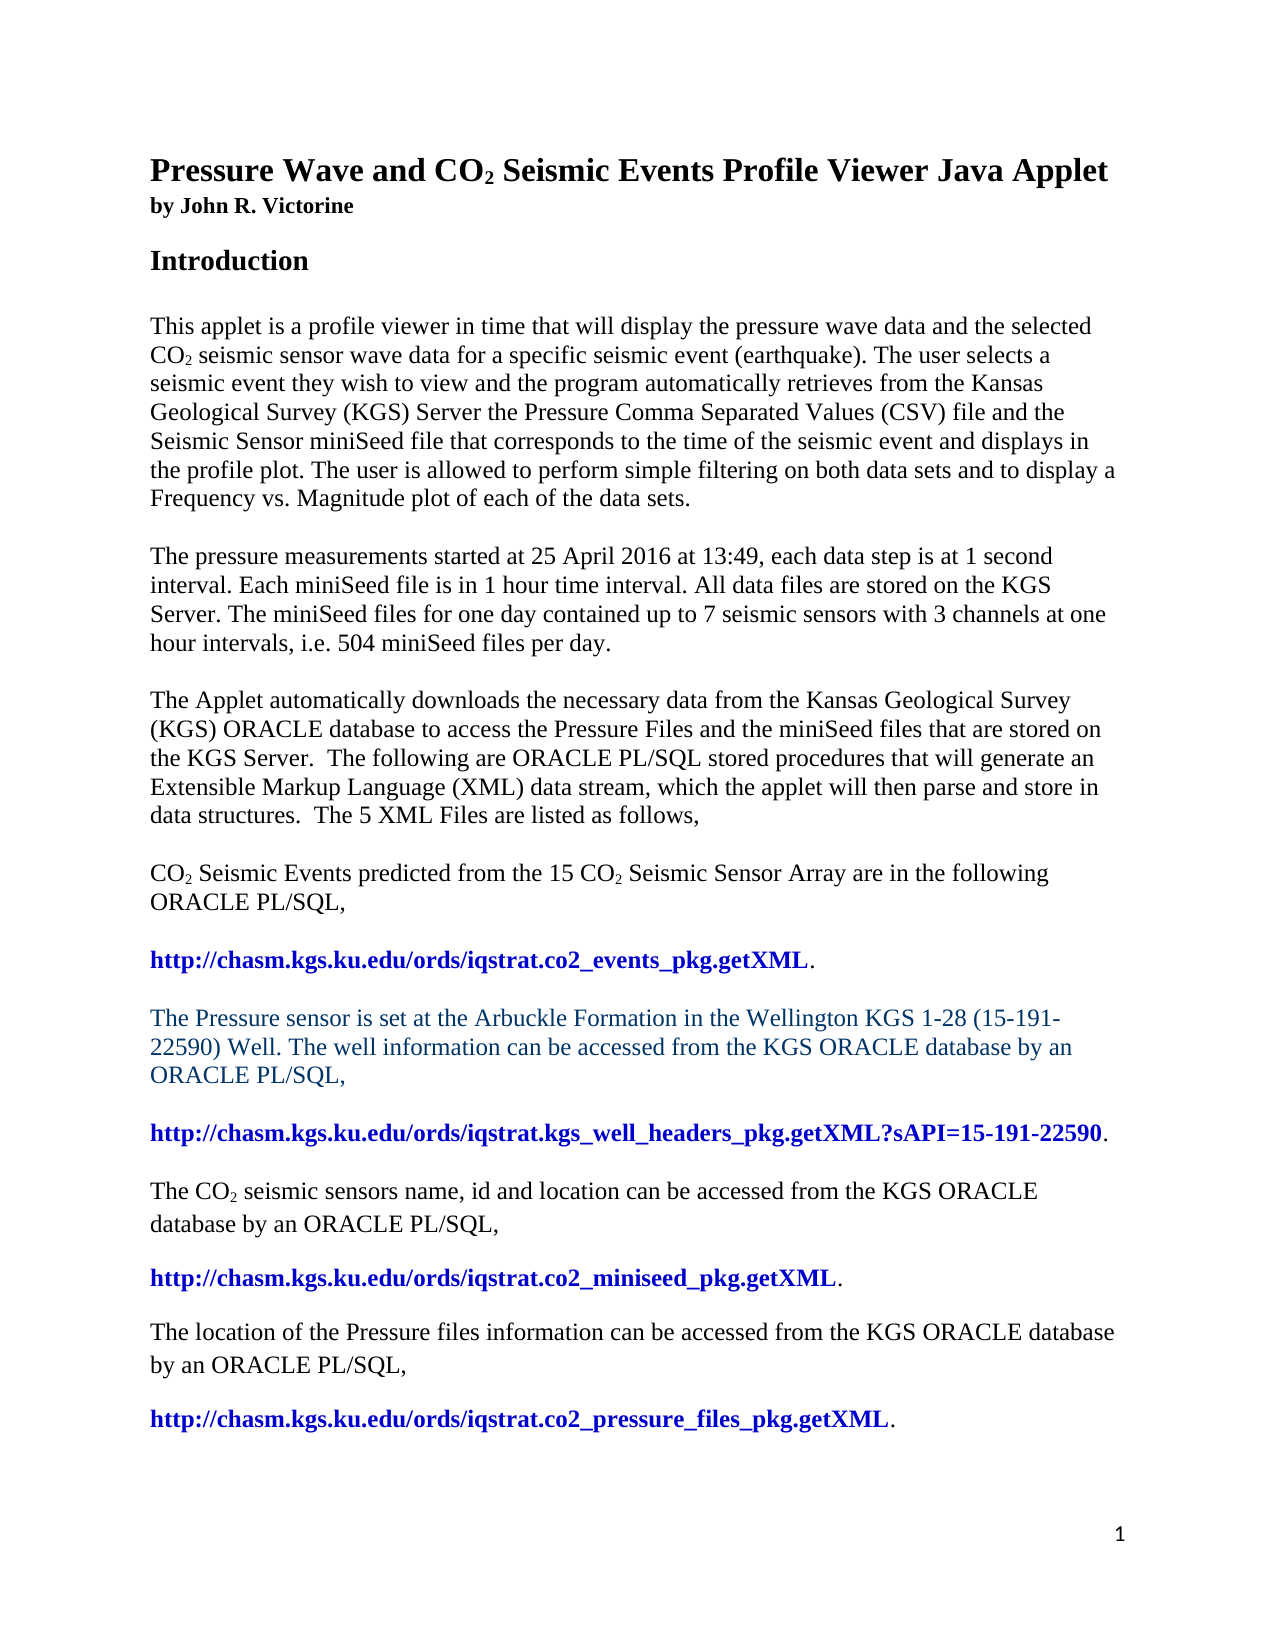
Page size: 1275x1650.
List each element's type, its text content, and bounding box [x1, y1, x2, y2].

text The location of the Pressure files information can be accessed from the KGS ORACLE database by an ORACLE PL/SQL, [150, 1317, 1125, 1379]
text The pressure measurements started at 25 April 2016 at 13:49, each data step is at 1 second interval. Each miniSeed file is in 1 hour time interval. All data files are stored on the KGS Server. The miniSeed files for one day contained up to 7 seismic sensors with 3 channels at one hour intervals, i.e. 504 miniSeed files per day. [150, 541, 1125, 656]
text Introduction [150, 243, 1125, 277]
text This applet is a profile viewer in time that will display the pressure wave data and the selected CO2 seismic sensor wave data for a specific seismic event (earthquake). The user selects a seismic event they wish to view and the program automatically retrieves from the Kansas Geological Survey (KGS) Server the Pressure Comma Separated Values (CSV) file and the Seismic Sensor miniSeed file that corresponds to the time of the seismic event and displays in the profile plot. The user is allowed to perform simple filtering on both data sets and to display a Frequency vs. Magnitude plot of each of the data sets. [150, 311, 1125, 512]
text http://chasm.kgs.ku.edu/ords/iqstrat.co2_events_pkg.getXML. [150, 945, 1125, 974]
text http://chasm.kgs.ku.edu/ords/iqstrat.co2_miniseed_pkg.getXML. [150, 1263, 1125, 1292]
text http://chasm.kgs.ku.edu/ords/iqstrat.kgs_well_headers_pkg.getXML?sAPI=15-191-22590. [150, 1118, 1125, 1147]
text The Pressure sensor is set at the Arbuckle Formation in the Wellington KGS 1-28 (15-191-22590) Well. The well information can be accessed from the KGS ORACLE database by an ORACLE PL/SQL, [150, 1003, 1125, 1089]
text The CO2 seismic sensors name, id and location can be accessed from the KGS ORACLE database by an ORACLE PL/SQL, [150, 1176, 1125, 1238]
text CO2 Seismic Events predicted from the 15 CO2 Seismic Sensor Array are in the following ORACLE PL/SQL, [150, 858, 1125, 916]
text http://chasm.kgs.ku.edu/ords/iqstrat.co2_pressure_files_pkg.getXML. [150, 1404, 1125, 1433]
text Pressure Wave and CO2 Seismic Events Profile Viewer Java Applet by John R. Victorine [150, 150, 1125, 218]
text The Applet automatically downloads the necessary data from the Kansas Geological Survey (KGS) ORACLE database to access the Pressure Files and the miniSeed files that are stored on the KGS Server. The following are ORACLE PL/SQL stored procedures that will generate an Extensible Markup Language (XML) data stream, which the applet will then parse and store in data structures. The 5 XML Files are listed as follows, [150, 686, 1125, 829]
